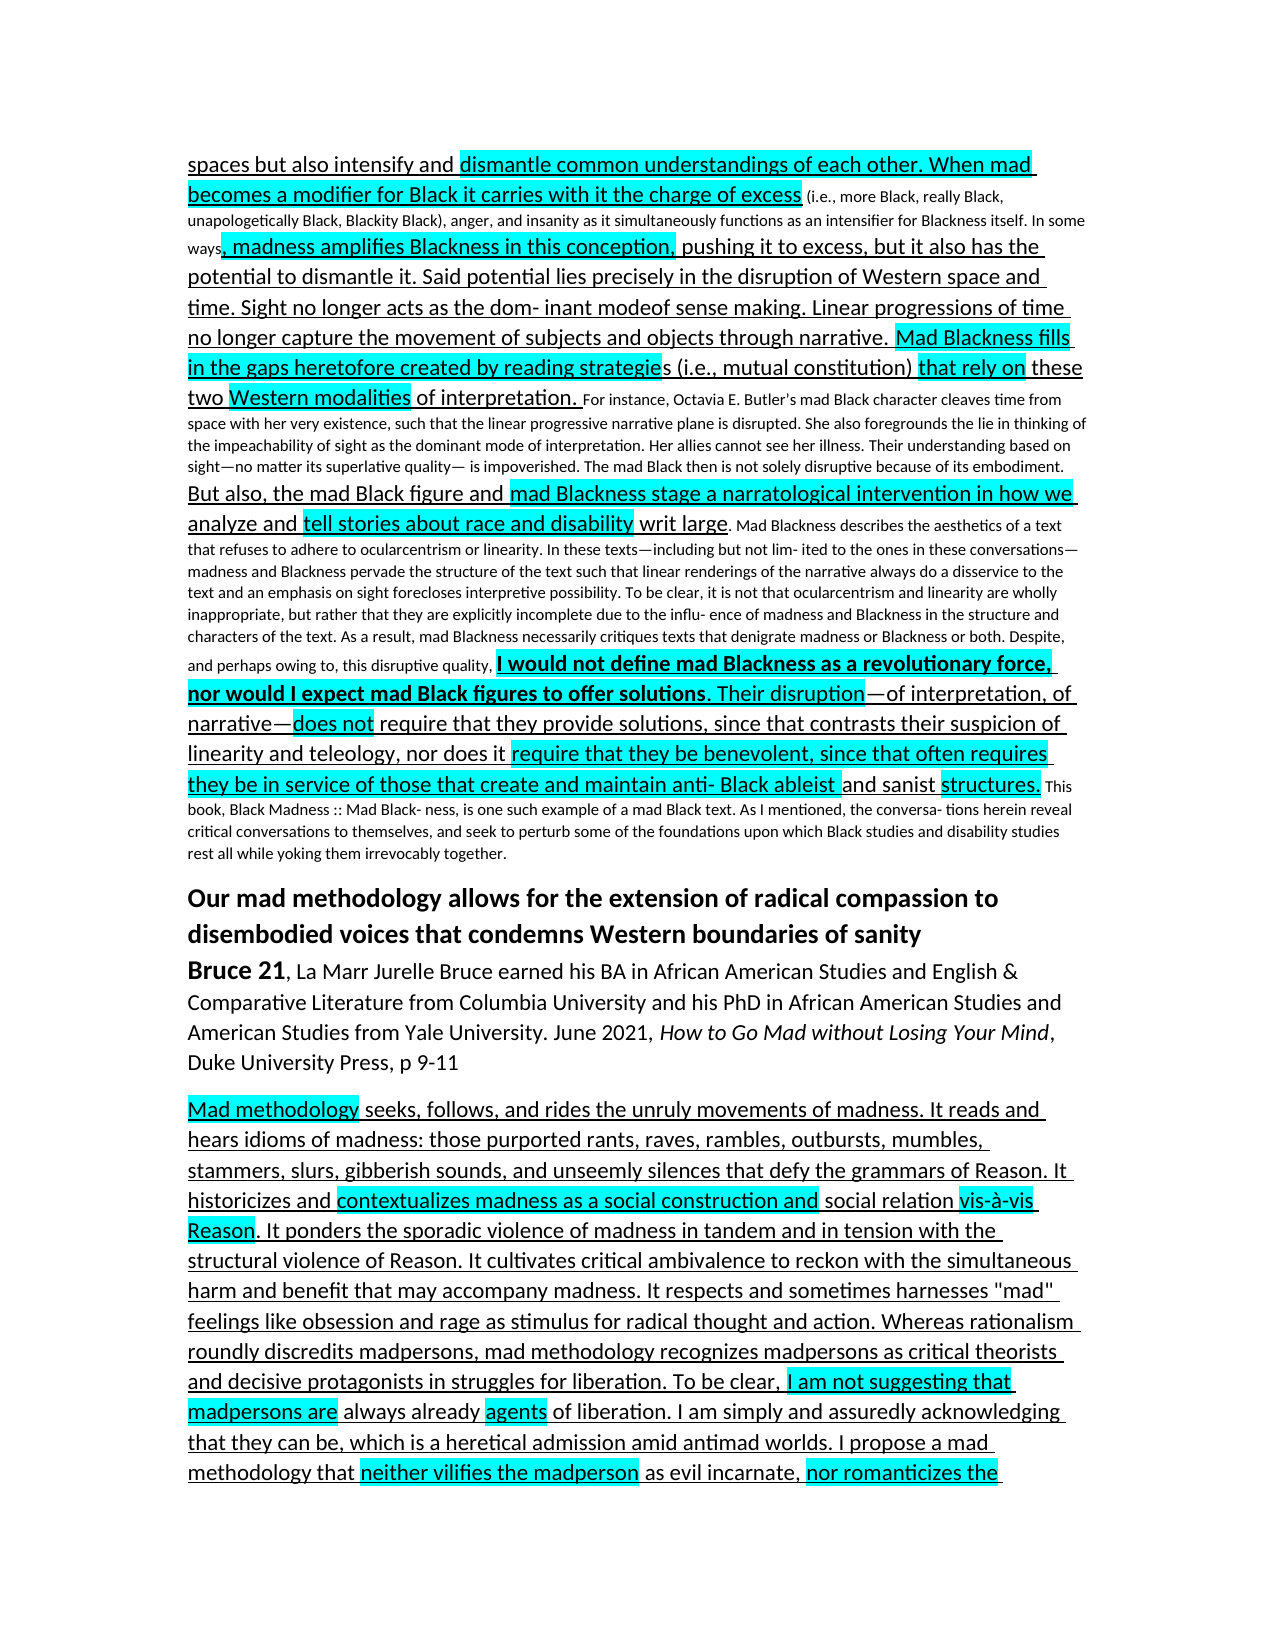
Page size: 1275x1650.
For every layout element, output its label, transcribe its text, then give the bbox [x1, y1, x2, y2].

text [187, 150, 1087, 863]
subtitle Our mad methodology allows for the extension of radical compassion to disembodied voices that condemns Western boundaries of sanity [187, 882, 1087, 950]
text Bruce 21, La Marr Jurelle Bruce earned his BA in African American Studies and English & Comparative Literature from Columbia University and his PhD in African American Studies and American Studies from Yale University. June 2021, How to Go Mad without Losing Your Mind, Duke University Press, p 9-11 [187, 953, 1087, 1077]
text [187, 1095, 1087, 1486]
